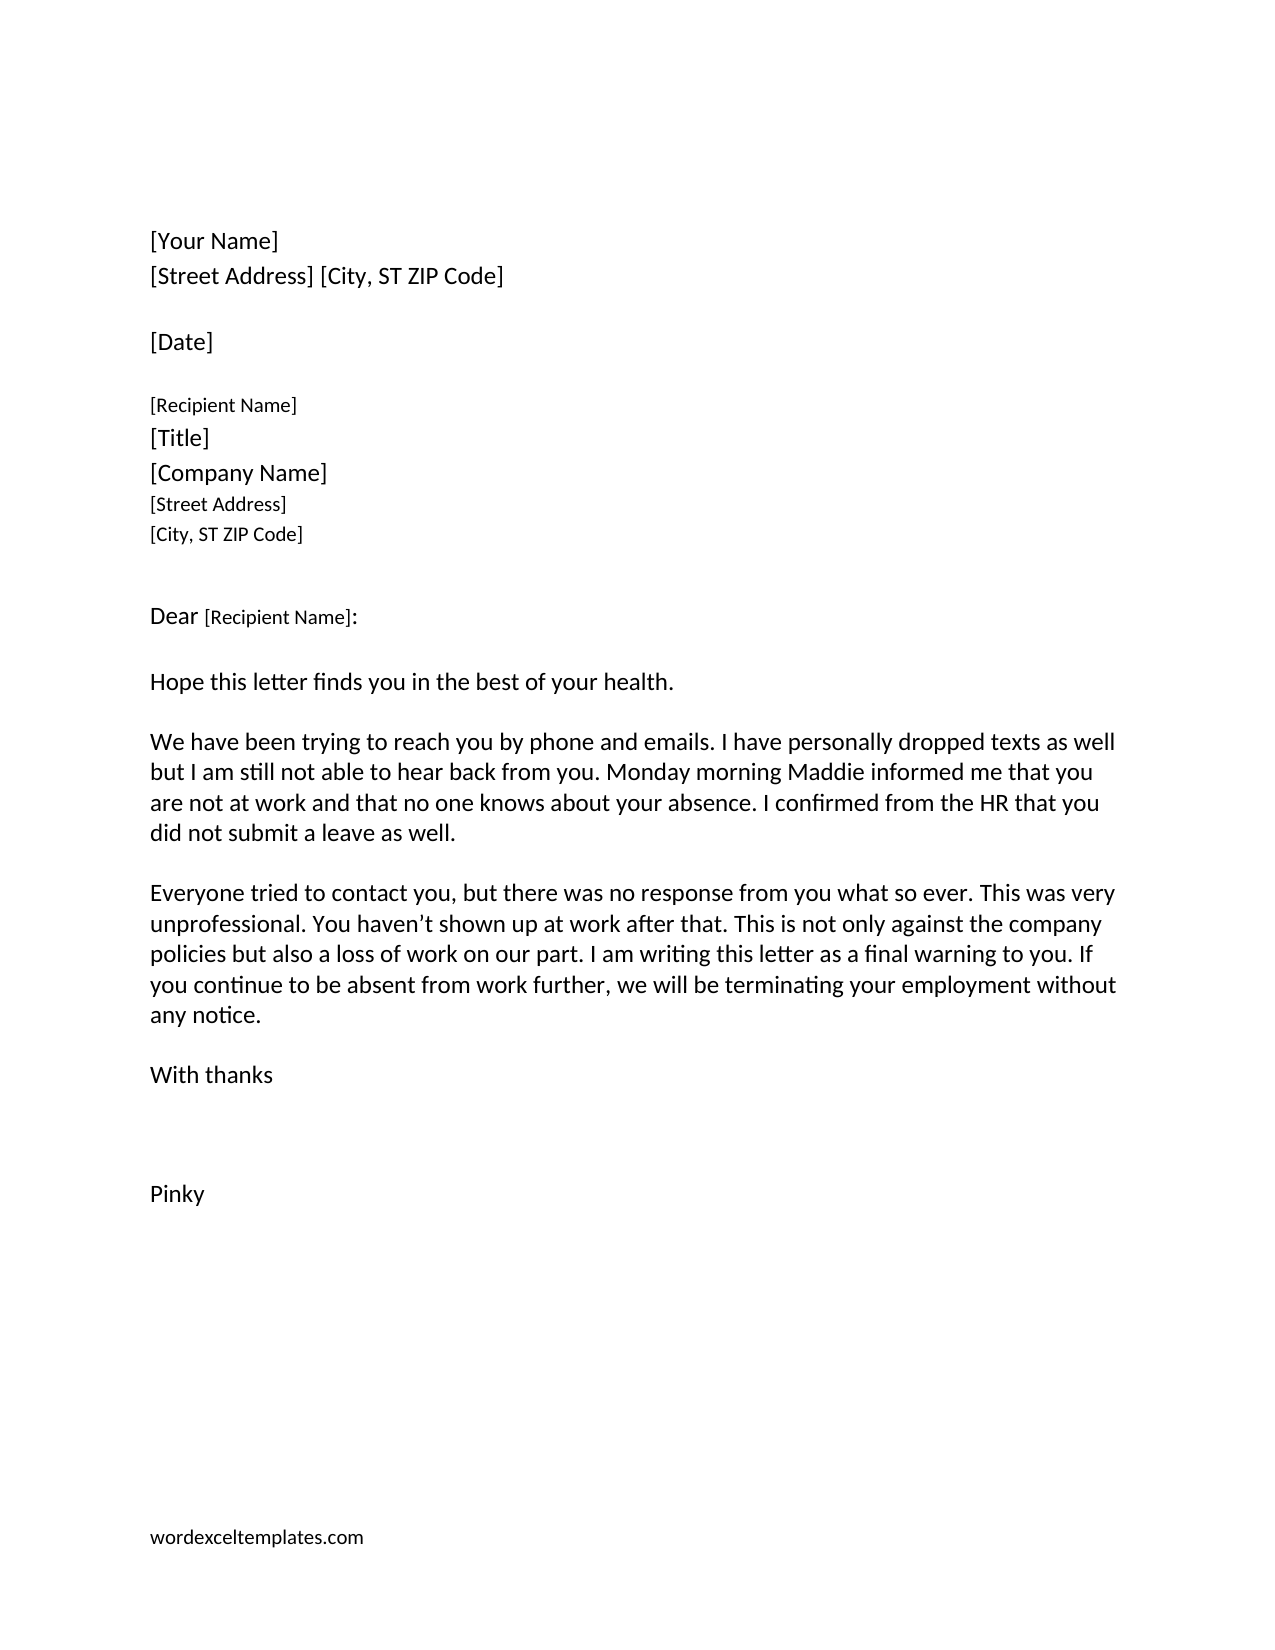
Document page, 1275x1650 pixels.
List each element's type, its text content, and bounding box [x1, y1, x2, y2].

text Pinky [150, 1178, 1125, 1209]
text [Your Name] [150, 225, 1125, 256]
text Hope this letter finds you in the best of your health. [150, 666, 1125, 697]
text Dear : [150, 600, 1125, 631]
text Everyone tried to contact you, but there was no response from you what so ever. This was very unprofessional. You haven’t shown up at work after that. This is not only against the company policies but also a loss of work on our part. I am writing this letter as a final warning to you. If you continue to be absent from work further, we will be terminating your employment without any notice. [150, 877, 1125, 1030]
text We have been trying to reach you by phone and emails. I have personally dropped texts as well but I am still not able to hear back from you. Monday morning Maddie informed me that you are not at work and that no one knows about your absence. I confirmed from the HR that you did not submit a leave as well. [150, 726, 1125, 848]
text [Company Name] [150, 457, 1125, 487]
text With thanks [150, 1059, 1125, 1089]
